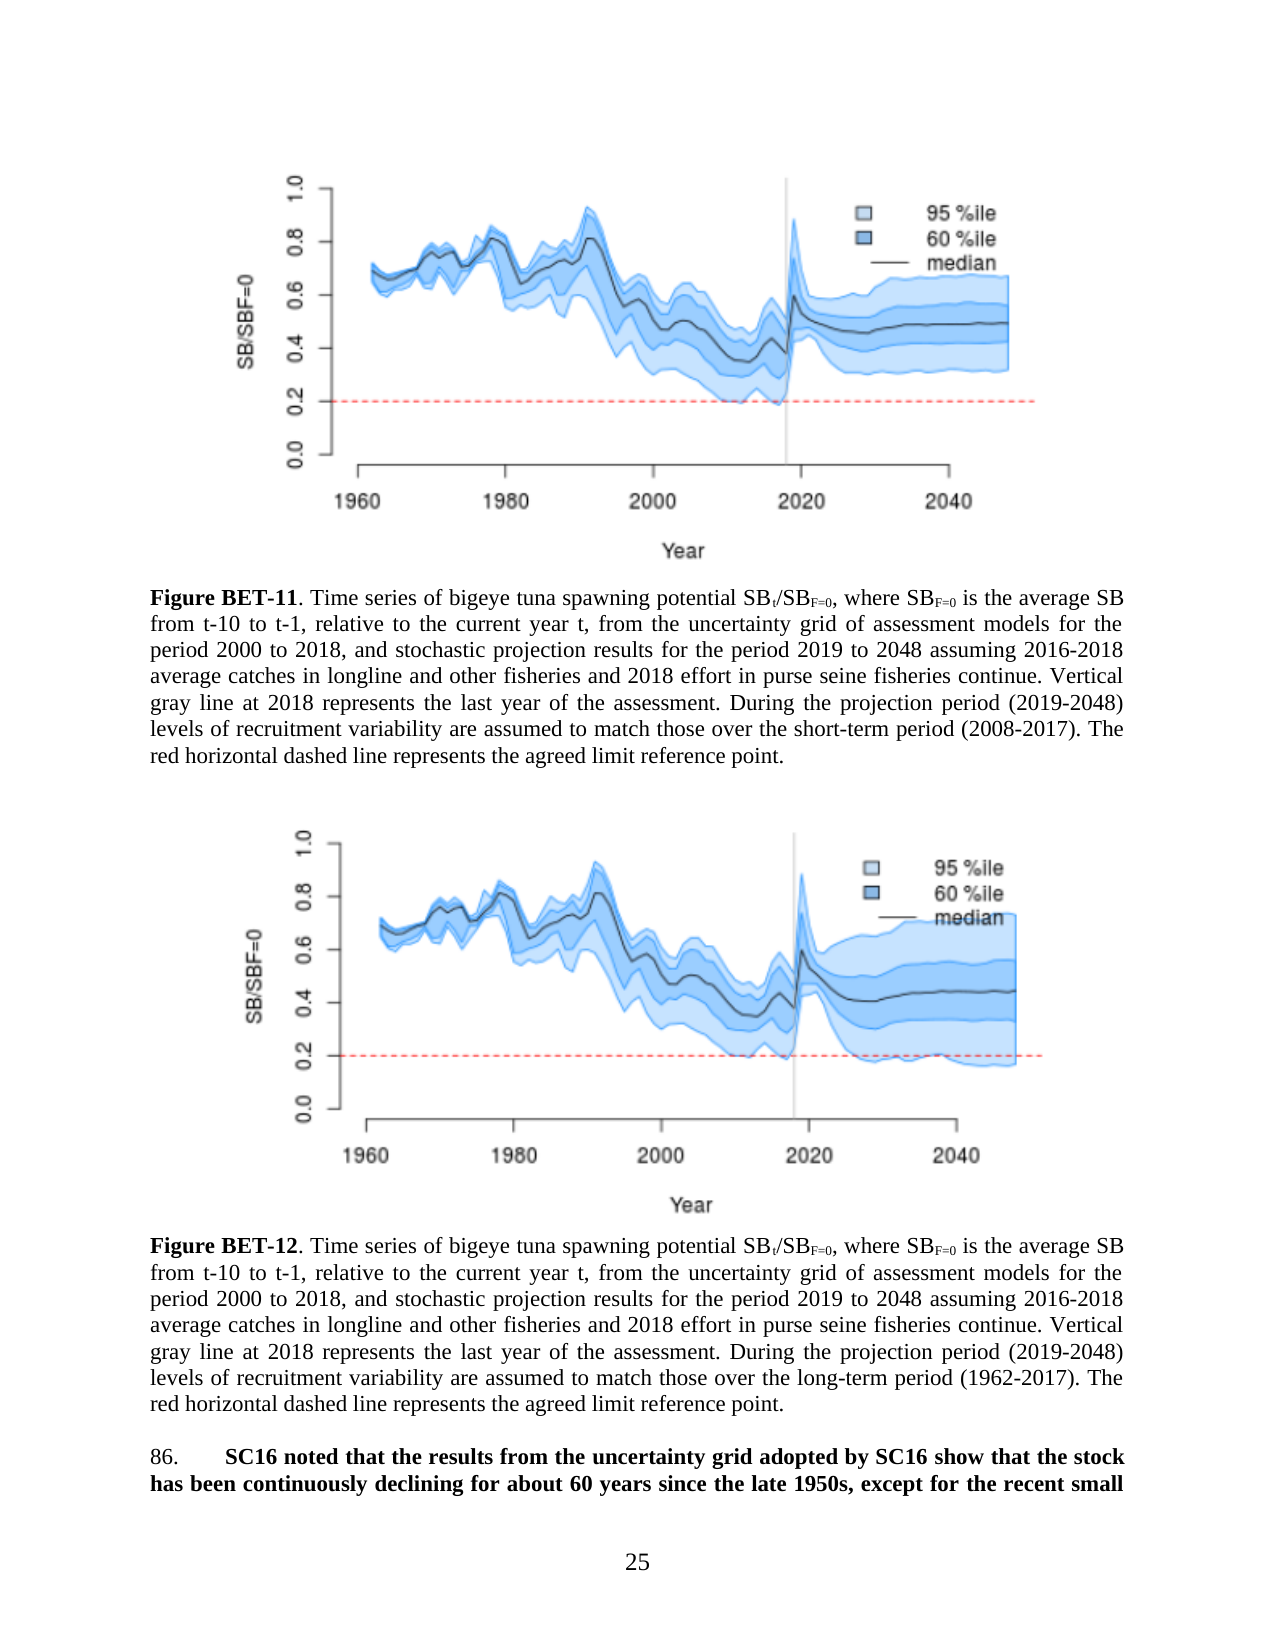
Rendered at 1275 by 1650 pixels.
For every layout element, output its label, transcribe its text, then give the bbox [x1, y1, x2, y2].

text Figure BET-11. Time series of bigeye tuna spawning potential SBt/SBF=0, where SBF=0 is the average SB from t-10 to t-1, relative to the current year t, from the uncertainty grid of assessment models for the period 2000 to 2018, and stochastic projection results for the period 2019 to 2048 assuming 2016-2018 average catches in longline and other fisheries and 2018 effort in purse seine fisheries continue. Vertical gray line at 2018 represents the last year of the assessment. During the projection period (2019-2048) levels of recruitment variability are assumed to match those over the short-term period (2008-2017). The red horizontal dashed line represents the agreed limit reference point. [150, 583, 1125, 768]
picture [214, 150, 1061, 584]
picture [221, 794, 1054, 1233]
text Figure BET-12. Time series of bigeye tuna spawning potential SBt/SBF=0, where SBF=0 is the average SB from t-10 to t-1, relative to the current year t, from the uncertainty grid of assessment models for the period 2000 to 2018, and stochastic projection results for the period 2019 to 2048 assuming 2016-2018 average catches in longline and other fisheries and 2018 effort in purse seine fisheries continue. Vertical gray line at 2018 represents the last year of the assessment. During the projection period (2019-2048) levels of recruitment variability are assumed to match those over the long-term period (1962-2017). The red horizontal dashed line represents the agreed limit reference point. [150, 1232, 1125, 1417]
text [150, 1443, 1125, 1496]
